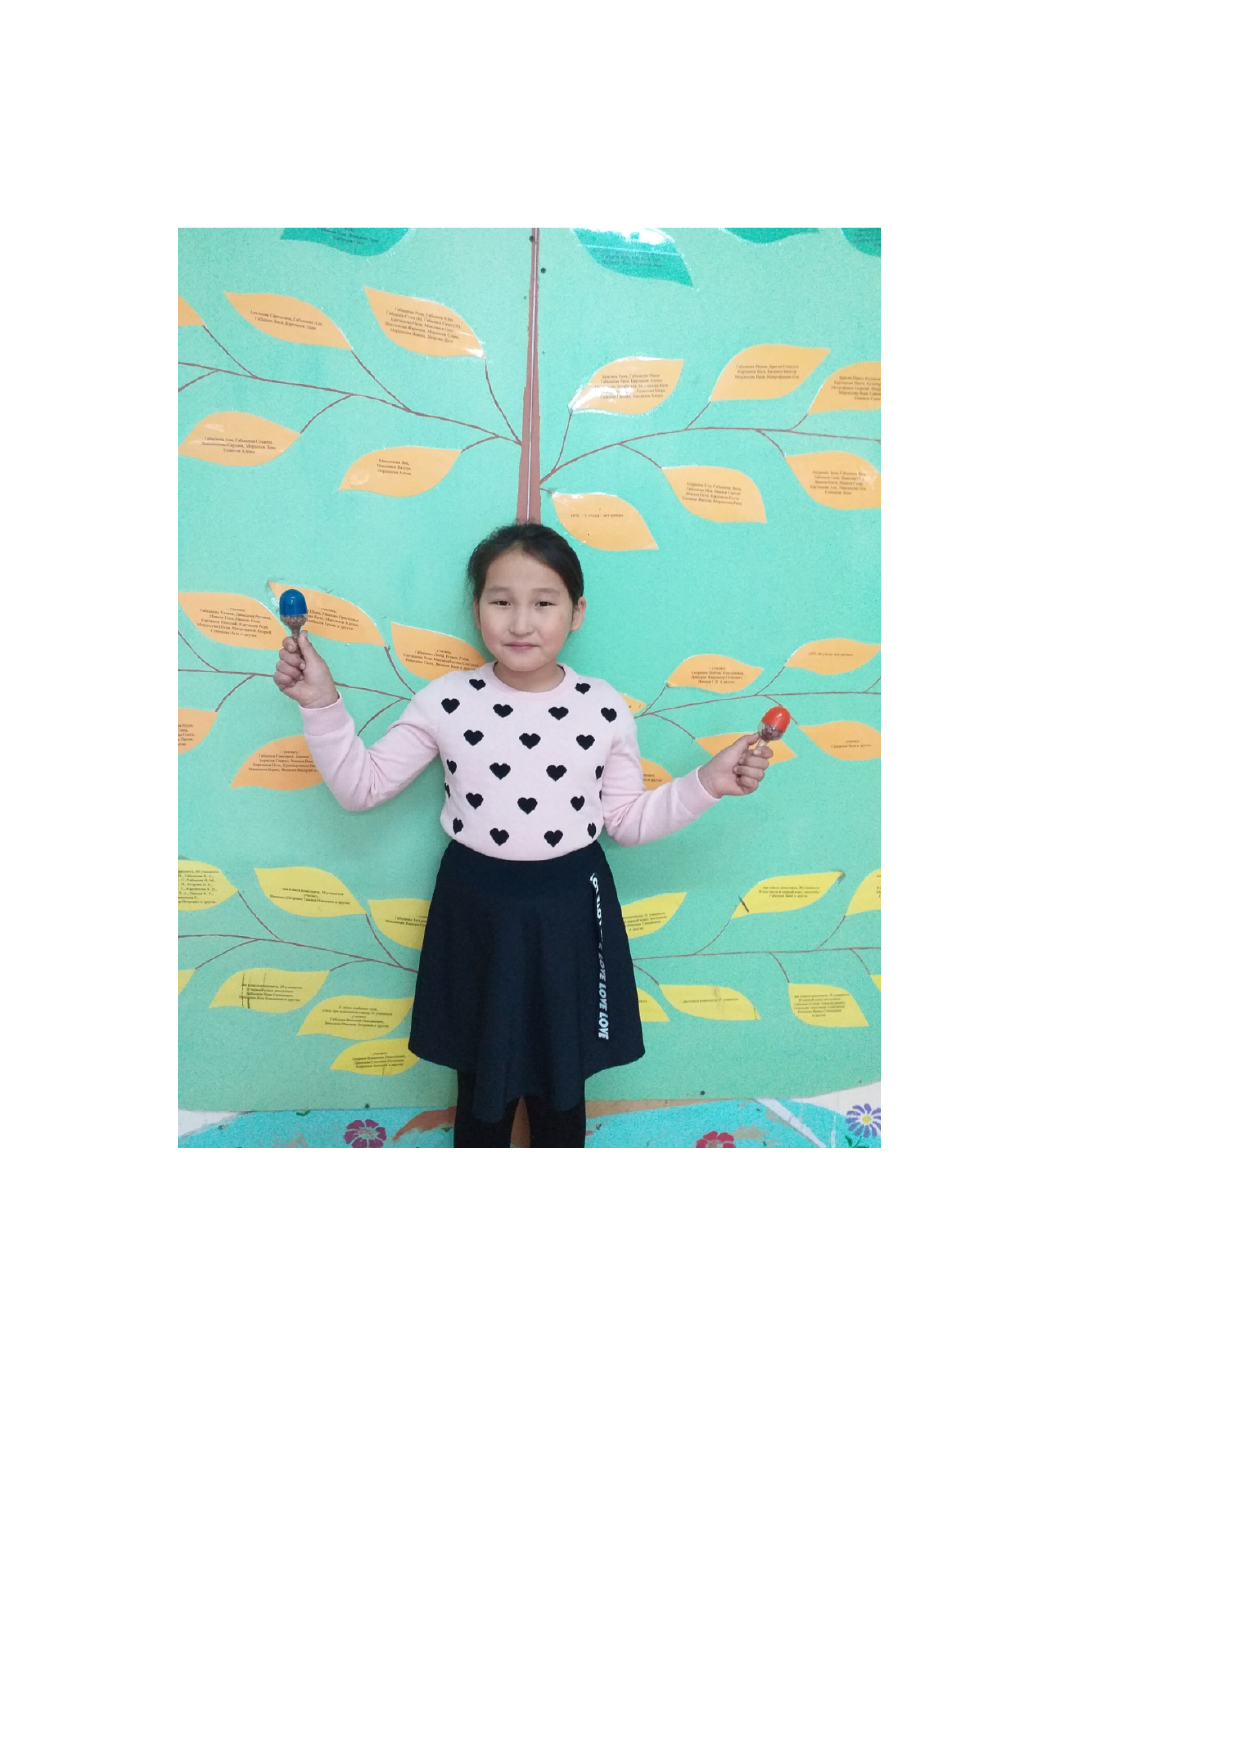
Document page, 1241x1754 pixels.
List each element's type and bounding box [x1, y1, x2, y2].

picture [178, 229, 881, 1148]
